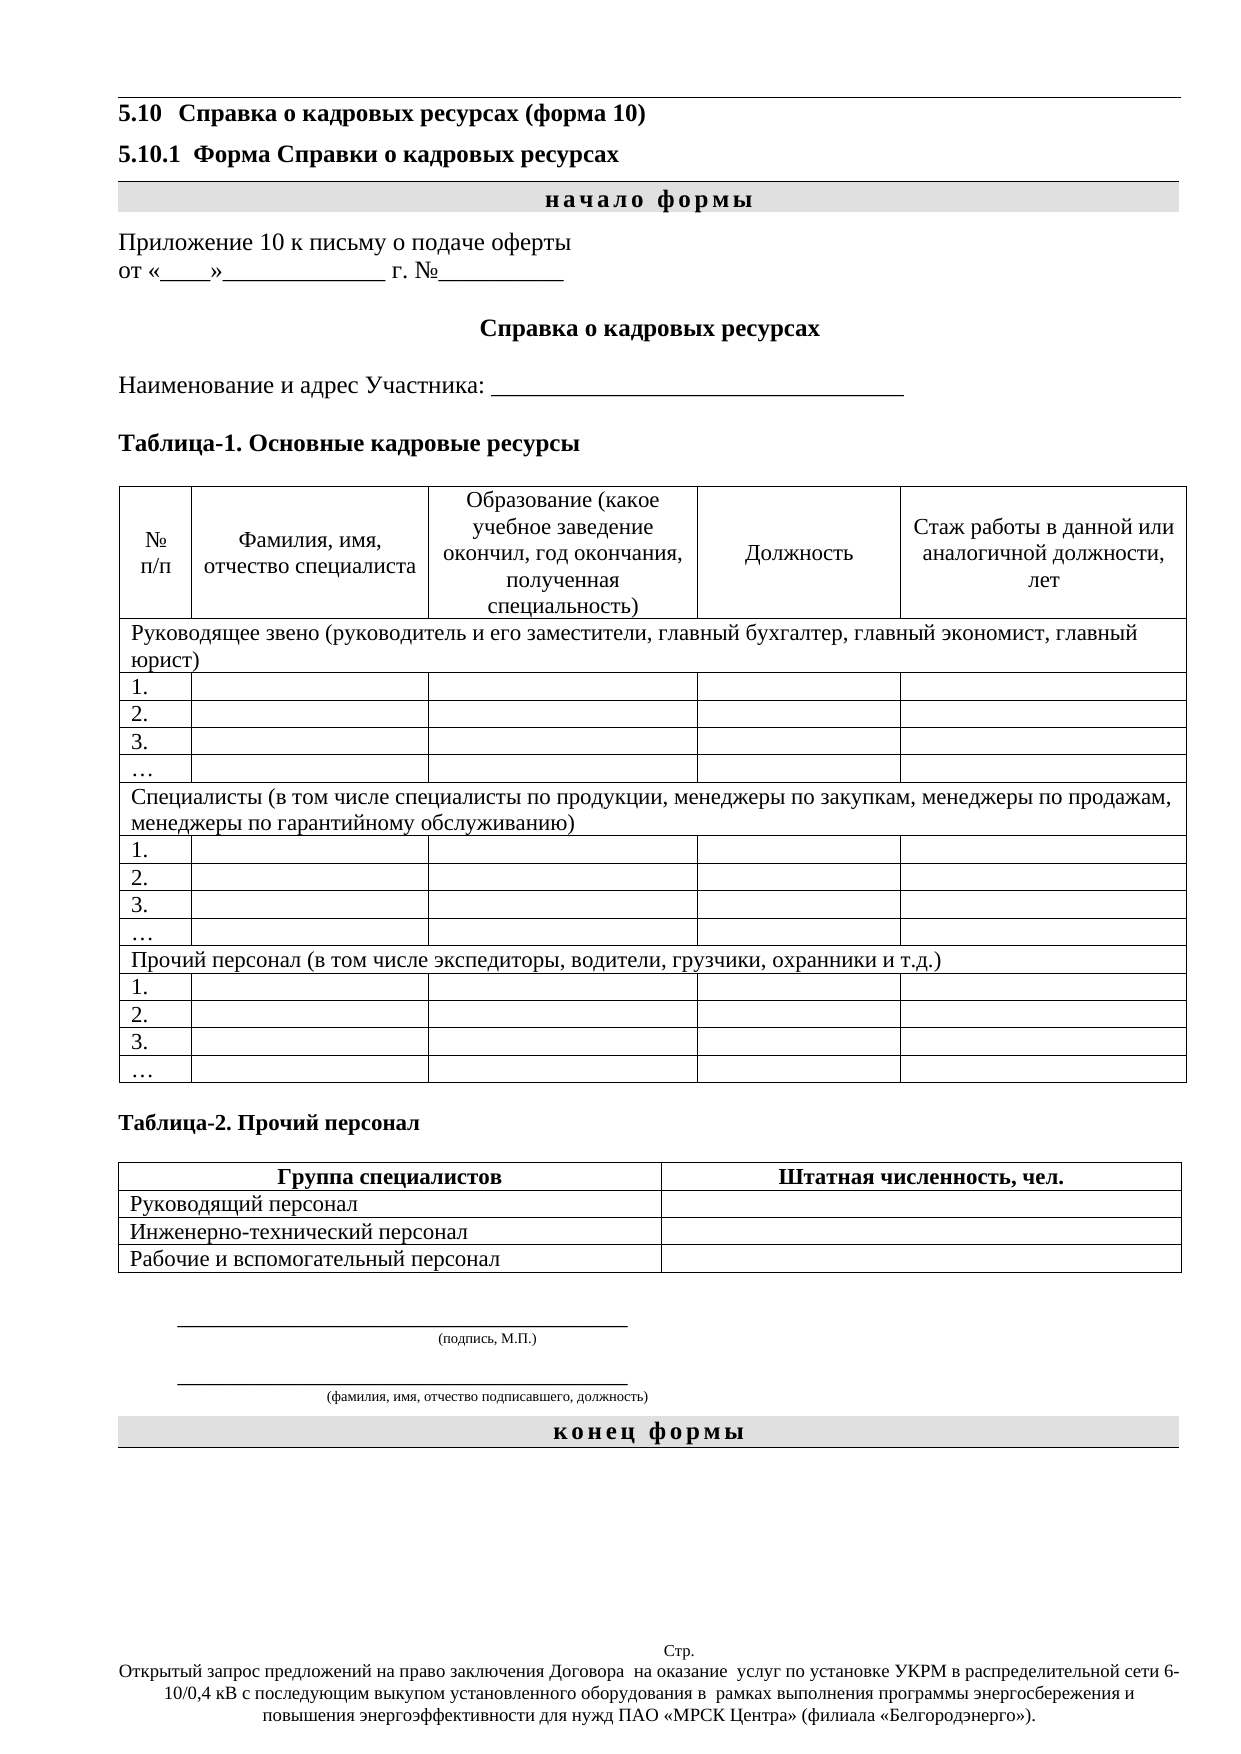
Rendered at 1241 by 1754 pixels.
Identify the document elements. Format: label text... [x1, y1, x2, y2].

table_cell [429, 891, 697, 918]
table_header Должность [698, 487, 900, 618]
table_cell [192, 755, 428, 782]
table_cell [662, 1191, 1181, 1217]
text Справка о кадровых ресурсах [118, 313, 1181, 342]
table_cell [192, 864, 428, 890]
table_cell [429, 1056, 697, 1082]
table_cell [192, 1056, 428, 1082]
table_cell [429, 755, 697, 782]
table_cell [698, 1001, 900, 1027]
table_cell [901, 1056, 1186, 1082]
table_header Фамилия, имя, отчество специалиста [192, 487, 428, 618]
table_cell [901, 755, 1186, 782]
table_cell [192, 1001, 428, 1027]
table_cell [120, 864, 191, 890]
text (фамилия, имя, отчество подписавшего, должность) [118, 1388, 797, 1416]
table_cell [120, 701, 191, 727]
table_cell [429, 919, 697, 945]
table_header Штатная численность, чел. [662, 1163, 1181, 1189]
table_cell [698, 836, 900, 863]
table_cell [901, 673, 1186, 699]
subtitle Справка о кадровых ресурсах (форма 10) [118, 98, 1181, 127]
table_cell … [120, 1056, 191, 1082]
text ____________________________________ [118, 1301, 1181, 1330]
table_cell Специалисты (в том числе специалисты по продукции, менеджеры по закупкам, менеджеры по продажам, менеджеры по гарантийному обслуживанию) [120, 783, 1186, 835]
text (подпись, М.П.) [118, 1330, 797, 1359]
table_cell [120, 836, 191, 863]
table_cell [901, 974, 1186, 1000]
table_cell [662, 1218, 1181, 1244]
table_cell [698, 974, 900, 1000]
table_cell … [120, 755, 191, 782]
table_cell Прочий персонал (в том числе экспедиторы, водители, грузчики, охранники и т.д.) [120, 946, 1186, 972]
table_cell [901, 728, 1186, 754]
table_cell [698, 755, 900, 782]
table_cell [429, 974, 697, 1000]
text Наименование и адрес Участника: _________________________________ [118, 371, 1181, 399]
table_cell [901, 864, 1186, 890]
table_cell [120, 891, 191, 918]
table_cell [192, 919, 428, 945]
table_cell [120, 1028, 191, 1054]
table_cell [192, 701, 428, 727]
table_cell [429, 864, 697, 890]
table_cell [698, 673, 900, 699]
table_cell Инженерно-технический персонал [119, 1218, 661, 1244]
table_cell [901, 836, 1186, 863]
table_header № п/п [120, 487, 191, 618]
table_cell Рабочие и вспомогательный персонал [119, 1245, 661, 1272]
table_cell [429, 701, 697, 727]
table_cell [192, 673, 428, 699]
table_header Группа специалистов [119, 1163, 661, 1189]
table_cell [192, 728, 428, 754]
table_cell [429, 1028, 697, 1054]
table_cell [429, 836, 697, 863]
table_cell [901, 1001, 1186, 1027]
table_cell [698, 864, 900, 890]
table_cell [698, 728, 900, 754]
table_cell [901, 919, 1186, 945]
text конец формы [118, 1416, 1179, 1447]
table_cell [429, 673, 697, 699]
table_cell [698, 919, 900, 945]
text ____________________________________ [118, 1359, 1181, 1388]
table_header Образование (какое учебное заведение окончил, год окончания, полученная специальность) [429, 487, 697, 618]
subtitle Форма Справки о кадровых ресурсах [118, 139, 1181, 168]
table_cell [901, 1028, 1186, 1054]
table_cell [901, 701, 1186, 727]
table_cell [120, 1001, 191, 1027]
table_cell [429, 1001, 697, 1027]
table_cell [192, 836, 428, 863]
table_cell [429, 728, 697, 754]
table_cell [120, 974, 191, 1000]
table_cell [192, 974, 428, 1000]
table_cell Руководящее звено (руководитель и его заместители, главный бухгалтер, главный экономист, главный юрист) [120, 619, 1186, 672]
table_cell [120, 728, 191, 754]
table_cell [698, 1056, 900, 1082]
table_cell [192, 891, 428, 918]
table_cell Руководящий персонал [119, 1191, 661, 1217]
table_cell [192, 1028, 428, 1054]
table_cell … [120, 919, 191, 945]
table_cell [698, 701, 900, 727]
text Приложение 10 к письму о подаче оферты от «____»_____________ г. №__________ [118, 227, 1181, 284]
text Таблица-1. Основные кадровые ресурсы [118, 428, 1181, 457]
table_cell [662, 1245, 1181, 1272]
table_cell [901, 891, 1186, 918]
text Таблица-2. Прочий персонал [118, 1109, 1181, 1136]
table_cell [698, 1028, 900, 1054]
table_cell [120, 673, 191, 699]
table_cell [698, 891, 900, 918]
text начало формы [118, 182, 1179, 212]
table_header Стаж работы в данной или аналогичной должности, лет [901, 487, 1186, 618]
